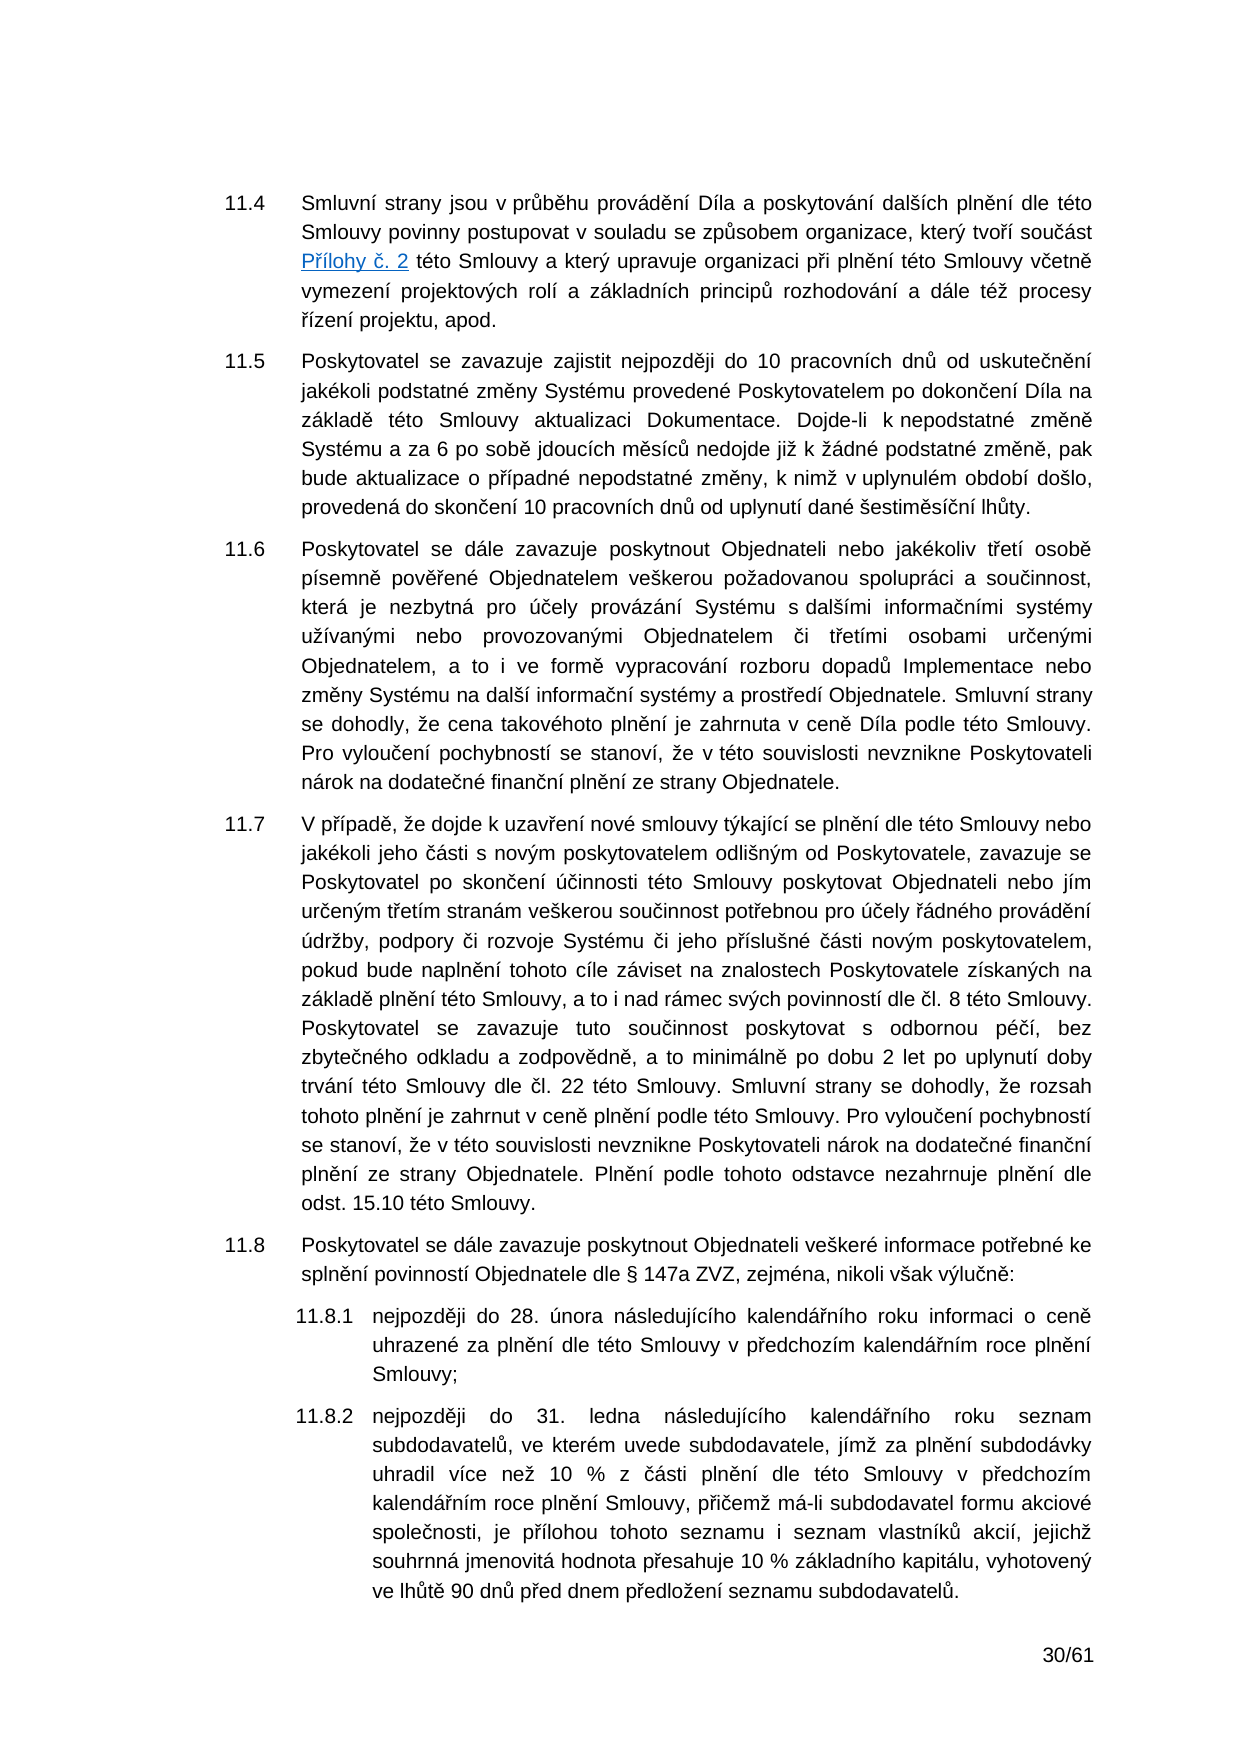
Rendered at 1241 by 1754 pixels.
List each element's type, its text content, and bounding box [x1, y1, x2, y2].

text Poskytovatel se dále zavazuje poskytnout Objednateli nebo jakékoliv třetí osobě písemně pověřené Objednatelem veškerou požadovanou spolupráci a součinnost, která je nezbytná pro účely provázání Systému s dalšími informačními systémy užívanými nebo provozovanými Objednatelem či třetími osobami určenými Objednatelem, a to i ve formě vypracování rozboru dopadů Implementace nebo změny Systému na další informační systémy a prostředí Objednatele. Smluvní strany se dohodly, že cena takovéhoto plnění je zahrnuta v ceně Díla podle této Smlouvy. Pro vyloučení pochybností se stanoví, že v této souvislosti nevznikne Poskytovateli nárok na dodatečné finanční plnění ze strany Objednatele. [224, 533, 1093, 796]
list nejpozději do 28. února následujícího kalendářního roku informaci o ceně uhrazené za plnění dle této Smlouvy v předchozím kalendářním roce plnění Smlouvy; [295, 1300, 1093, 1387]
text V případě, že dojde k uzavření nové smlouvy týkající se plnění dle této Smlouvy nebo jakékoli jeho části s novým poskytovatelem odlišným od Poskytovatele, zavazuje se Poskytovatel po skončení účinnosti této Smlouvy poskytovat Objednateli nebo jím určeným třetím stranám veškerou součinnost potřebnou pro účely řádného provádění údržby, podpory či rozvoje Systému či jeho příslušné části novým poskytovatelem, pokud bude naplnění tohoto cíle záviset na znalostech Poskytovatele získaných na základě plnění této Smlouvy, a to i nad rámec svých povinností dle čl. 8 této Smlouvy. Poskytovatel se zavazuje tuto součinnost poskytovat s odbornou péčí, bez zbytečného odkladu a zodpovědně, a to minimálně po dobu 2 let po uplynutí doby trvání této Smlouvy dle čl. 22 této Smlouvy. Smluvní strany se dohodly, že rozsah tohoto plnění je zahrnut v ceně plnění podle této Smlouvy. Pro vyloučení pochybností se stanoví, že v této souvislosti nevznikne Poskytovateli nárok na dodatečné finanční plnění ze strany Objednatele. Plnění podle tohoto odstavce nezahrnuje plnění dle odst. 15.10 této Smlouvy. [224, 808, 1093, 1216]
text Poskytovatel se dále zavazuje poskytnout Objednateli veškeré informace potřebné ke splnění povinností Objednatele dle § 147a ZVZ, zejména, nikoli však výlučně: [224, 1229, 1093, 1287]
text Smluvní strany jsou v průběhu provádění Díla a poskytování dalších plnění dle této Smlouvy povinny postupovat v souladu se způsobem organizace, který tvoří součást Přílohy č. 2 této Smlouvy a který upravuje organizaci při plnění této Smlouvy včetně vymezení projektových rolí a základních principů rozhodování a dále též procesy řízení projektu, apod. [224, 187, 1093, 333]
text Poskytovatel se zavazuje zajistit nejpozději do 10 pracovních dnů od uskutečnění jakékoli podstatné změny Systému provedené Poskytovatelem po dokončení Díla na základě této Smlouvy aktualizaci Dokumentace. Dojde-li k nepodstatné změně Systému a za 6 po sobě jdoucích měsíců nedojde již k žádné podstatné změně, pak bude aktualizace o případné nepodstatné změny, k nimž v uplynulém období došlo, provedená do skončení 10 pracovních dnů od uplynutí dané šestiměsíční lhůty. [224, 346, 1093, 521]
list nejpozději do 31. ledna následujícího kalendářního roku seznam subdodavatelů, ve kterém uvede subdodavatele, jímž za plnění subdodávky uhradil více než 10 % z části plnění dle této Smlouvy v předchozím kalendářním roce plnění Smlouvy, přičemž má-li subdodavatel formu akciové společnosti, je přílohou tohoto seznamu i seznam vlastníků akcií, jejichž souhrnná jmenovitá hodnota přesahuje 10 % základního kapitálu, vyhotovený ve lhůtě 90 dnů před dnem předložení seznamu subdodavatelů. [295, 1400, 1093, 1604]
